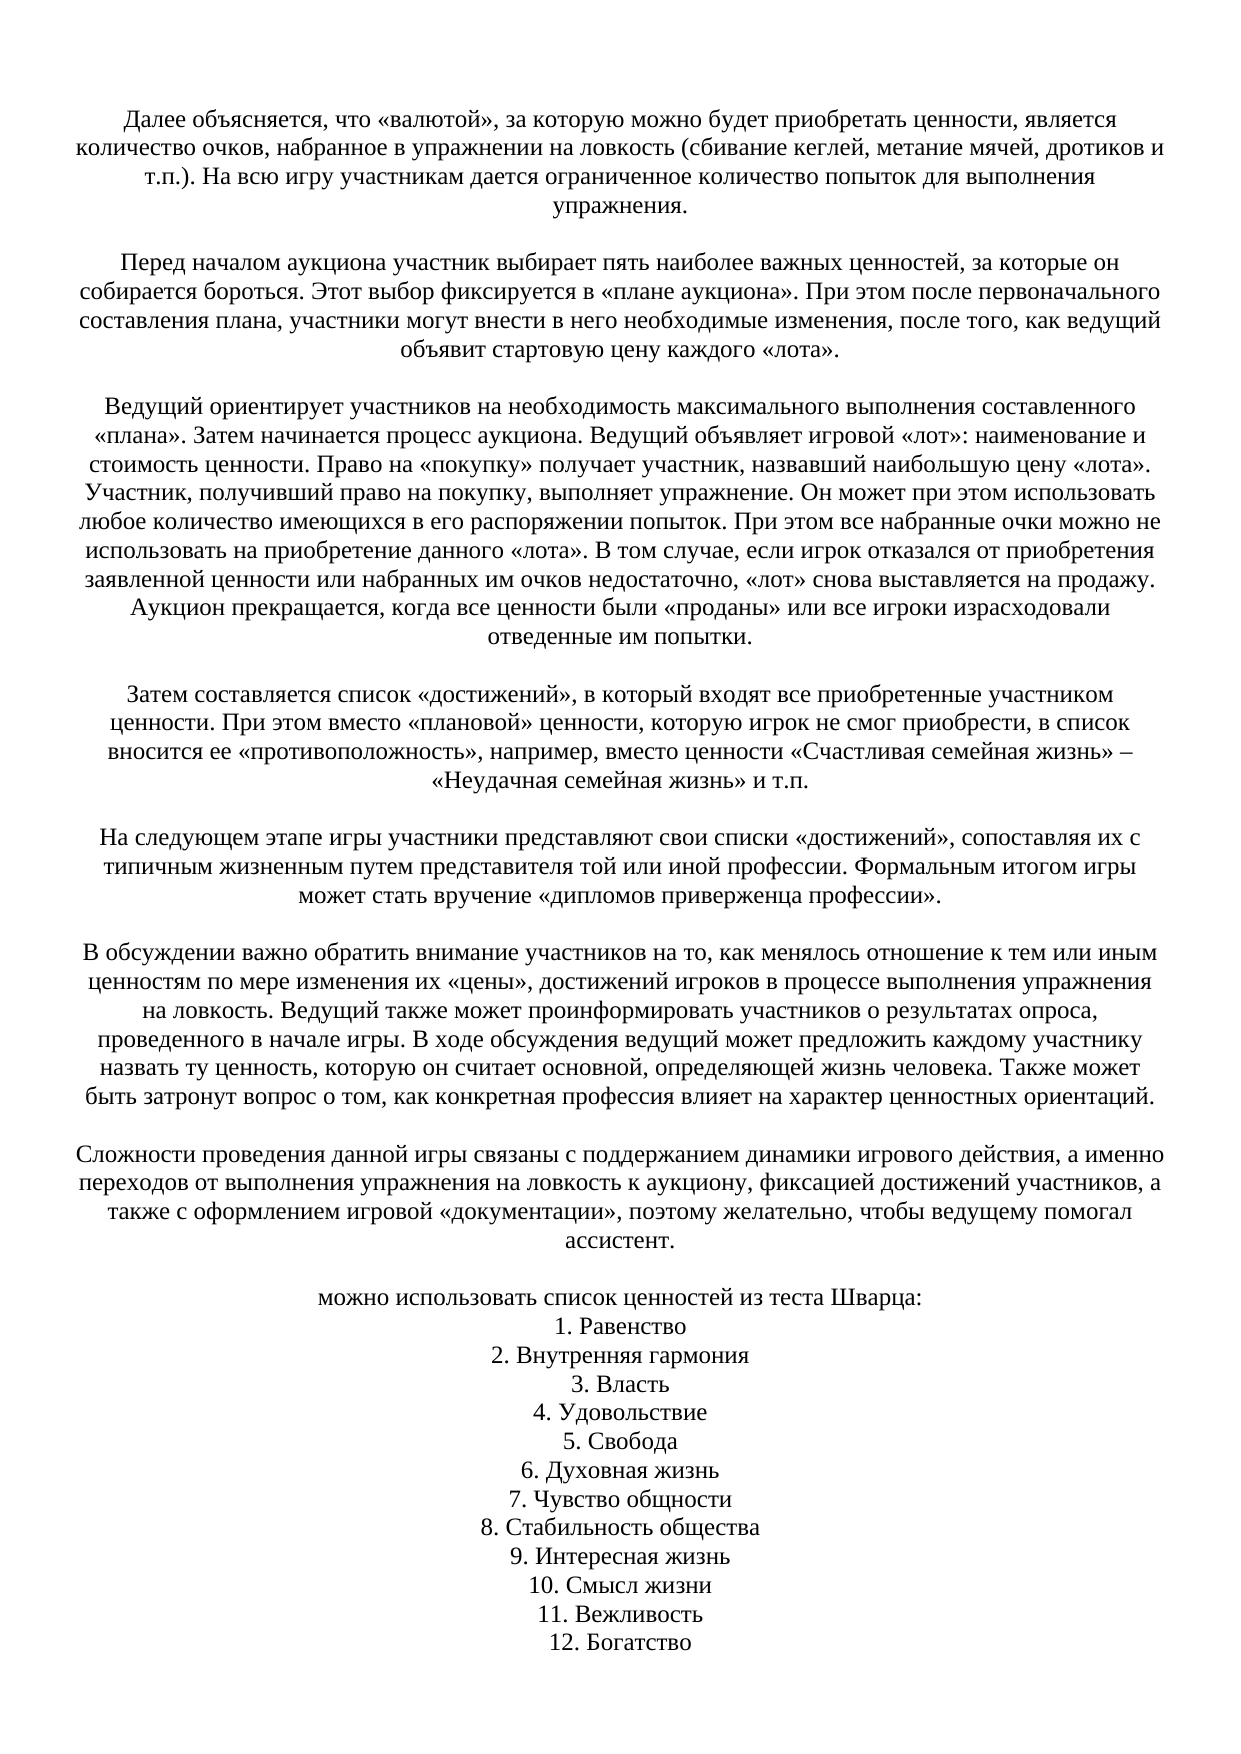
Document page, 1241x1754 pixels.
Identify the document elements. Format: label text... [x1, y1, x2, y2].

text 9. Интересная жизнь [75, 1541, 1165, 1570]
text 11. Вежливость [75, 1599, 1165, 1627]
text 3. Власть [75, 1369, 1165, 1397]
text 10. Смысл жизни [75, 1570, 1165, 1599]
text 12. Богатство [75, 1627, 1165, 1656]
text Далее объясняется, что «валютой», за которую можно будет приобретать ценности, является количество очков, набранное в упражнении на ловкость (сбивание кеглей, метание мячей, дротиков и т.п.). На всю игру участникам дается ограниченное количество попыток для выполнения упражнения. [75, 104, 1165, 219]
text 4. Удовольствие [75, 1397, 1165, 1426]
text На следующем этапе игры участники представляют свои списки «достижений», сопоставляя их с типичным жизненным путем представителя той или иной профессии. Формальным итогом игры может стать вручение «дипломов приверженца профессии». [75, 822, 1165, 909]
text 8. Стабильность общества [75, 1512, 1165, 1541]
text 6. Духовная жизнь [75, 1455, 1165, 1484]
text Затем составляется список «достижений», в который входят все приобретенные участником ценности. При этом вместо «плановой» ценности, которую игрок не смог приобрести, в список вносится ее «противоположность», например, вместо ценности «Счастливая семейная жизнь» – «Неудачная семейная жизнь» и т.п. [75, 679, 1165, 794]
text 5. Свобода [75, 1426, 1165, 1455]
text Сложности проведения данной игры связаны с поддержанием динамики игрового действия, а именно переходов от выполнения упражнения на ловкость к аукциону, фиксацией достижений участников, а также с оформлением игровой «документации», поэтому желательно, чтобы ведущему помогал ассистент. [75, 1139, 1165, 1254]
text Ведущий ориентирует участников на необходимость максимального выполнения составленного «плана». Затем начинается процесс аукциона. Ведущий объявляет игровой «лот»: наименование и стоимость ценности. Право на «покупку» получает участник, назвавший наибольшую цену «лота». Участник, получивший право на покупку, выполняет упражнение. Он может при этом использовать любое количество имеющихся в его распоряжении попыток. При этом все набранные очки можно не использовать на приобретение данного «лота». В том случае, если игрок отказался от приобретения заявленной ценности или набранных им очков недостаточно, «лот» снова выставляется на продажу. Аукцион прекращается, когда все ценности были «проданы» или все игроки израсходовали отведенные им попытки. [75, 391, 1165, 650]
text 2. Внутренняя гармония [75, 1340, 1165, 1369]
text можно использовать список ценностей из теста Шварца: [75, 1282, 1165, 1311]
text В обсуждении важно обратить внимание участников на то, как менялось отношение к тем или иным ценностям по мере изменения их «цены», достижений игроков в процессе выполнения упражнения на ловкость. Ведущий также может проинформировать участников о результатах опроса, проведенного в начале игры. В ходе обсуждения ведущий может предложить каждому участнику назвать ту ценность, которую он считает основной, определяющей жизнь человека. Также может быть затронут вопрос о том, как конкретная профессия влияет на характер ценностных ориентаций. [75, 937, 1165, 1110]
text Перед началом аукциона участник выбирает пять наиболее важных ценностей, за которые он собирается бороться. Этот выбор фиксируется в «плане аукциона». При этом после первоначального составления плана, участники могут внести в него необходимые изменения, после того, как ведущий объявит стартовую цену каждого «лота». [75, 247, 1165, 362]
text 7. Чувство общности [75, 1484, 1165, 1512]
text 1. Равенство [75, 1311, 1165, 1340]
